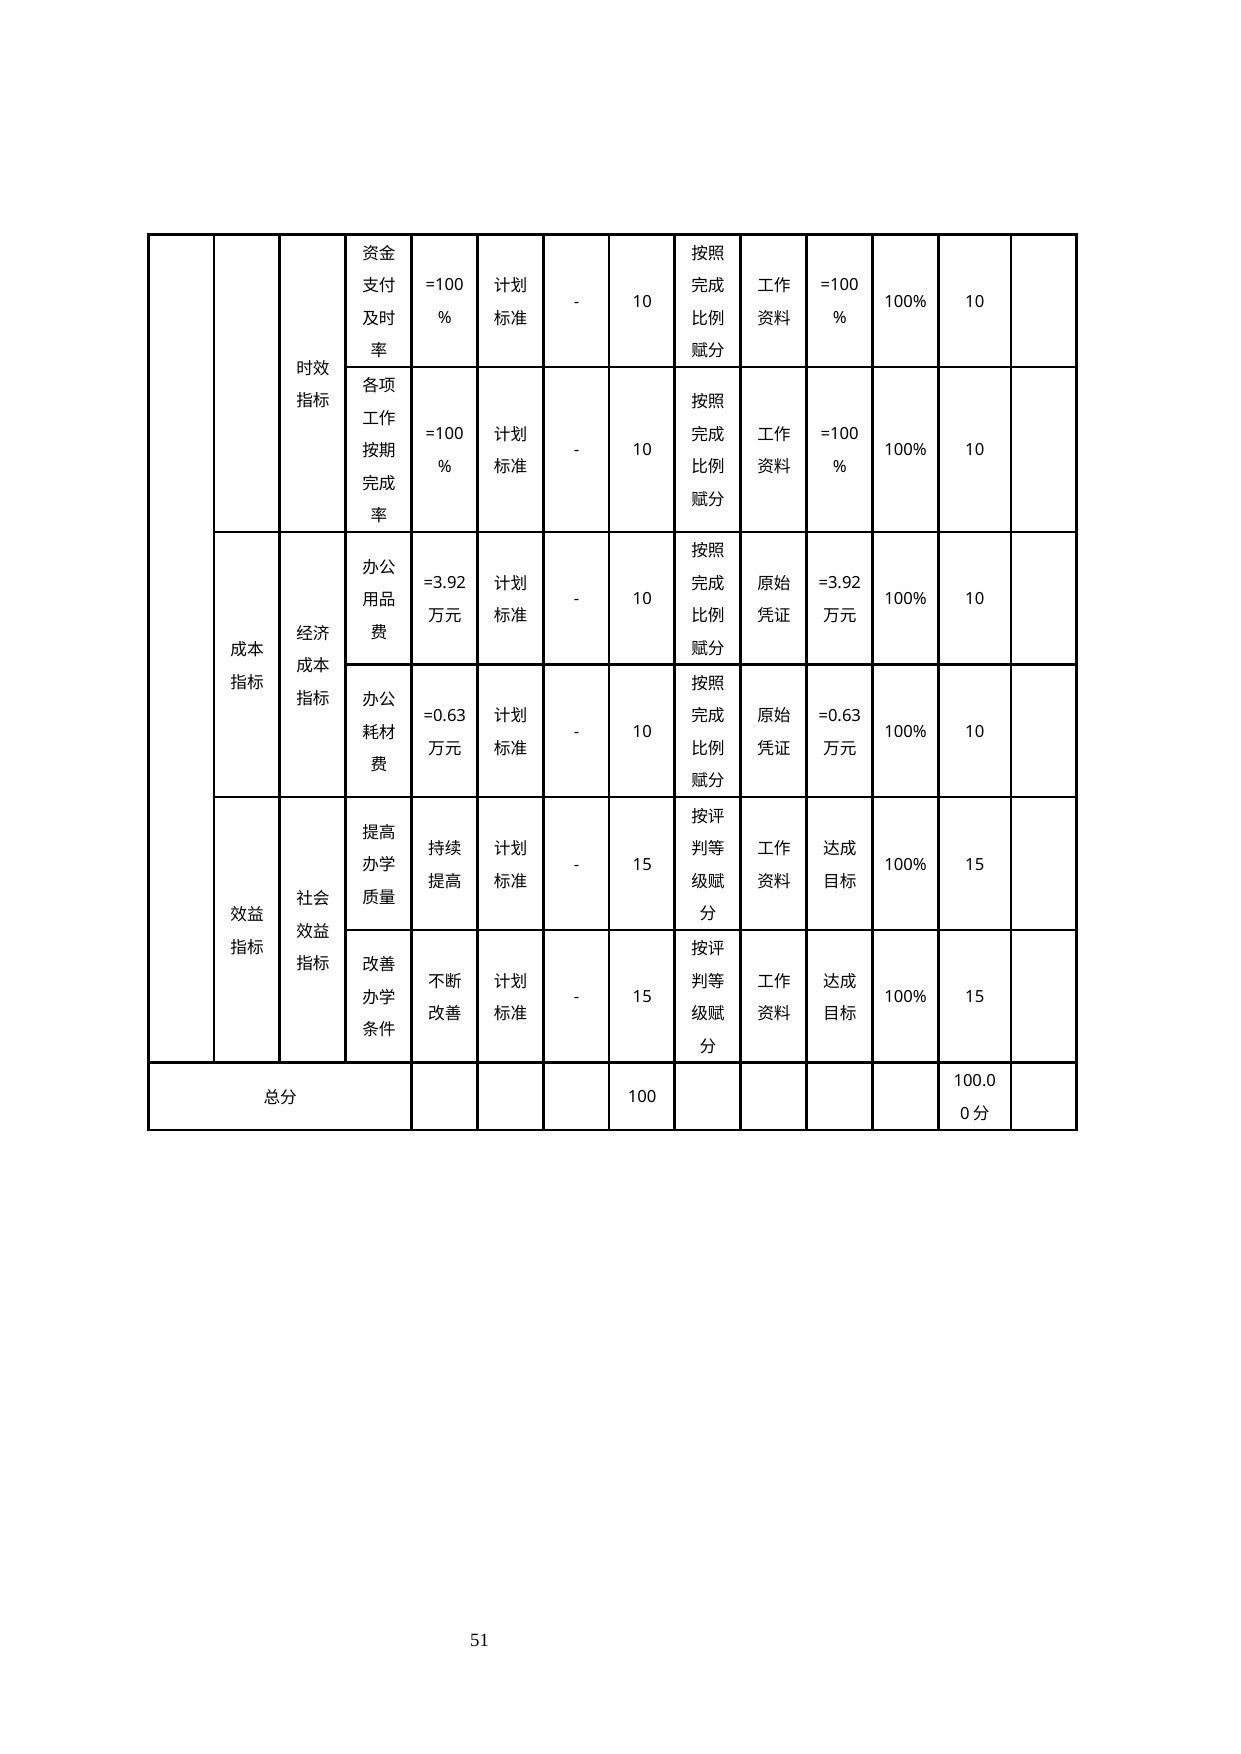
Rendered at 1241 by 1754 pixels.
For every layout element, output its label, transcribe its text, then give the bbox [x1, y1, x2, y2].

table_cell =3.92万元 [413, 533, 476, 663]
table_cell =100% [413, 236, 476, 366]
table_cell 办公用品费 [347, 533, 410, 663]
table_cell [1012, 931, 1075, 1061]
table_cell [808, 1064, 871, 1129]
table_cell - [545, 533, 608, 663]
table_cell [874, 1064, 937, 1129]
table_cell 按评判等级赋分 [676, 798, 739, 928]
table_cell 15 [940, 798, 1010, 928]
table_cell 原始凭证 [742, 533, 805, 663]
table_cell =0.63万元 [808, 666, 871, 796]
table_cell 持续提高 [413, 798, 476, 928]
table_cell 提高办学质量 [347, 798, 410, 928]
table_cell 效益指标 [215, 798, 278, 1061]
table_cell [1012, 666, 1075, 796]
table_cell 达成目标 [808, 931, 871, 1061]
table_cell 计划标准 [479, 666, 542, 796]
table_cell 100% [874, 931, 937, 1061]
table_cell [1012, 1064, 1075, 1129]
table_cell 按照完成比例赋分 [676, 533, 739, 663]
table_cell 100.00分 [940, 1064, 1010, 1129]
table_cell =3.92万元 [808, 533, 871, 663]
table_cell 不断改善 [413, 931, 476, 1061]
table_cell 总分 [150, 1064, 410, 1129]
table_cell 经济成本指标 [281, 533, 344, 796]
table_cell - [545, 798, 608, 928]
table_cell 按照完成比例赋分 [676, 666, 739, 796]
table_cell - [545, 368, 608, 531]
table_cell [1012, 533, 1075, 663]
table_cell 计划标准 [479, 798, 542, 928]
table_cell 工作资料 [742, 368, 805, 531]
table_cell 资金支付及时率 [347, 236, 410, 366]
table_cell 10 [610, 533, 673, 663]
table_cell [479, 1064, 542, 1129]
table_cell [676, 1064, 739, 1129]
table_cell [545, 1064, 608, 1129]
table_cell 100 [610, 1064, 673, 1129]
table_cell 工作资料 [742, 798, 805, 928]
table_cell 10 [940, 368, 1010, 531]
table_cell 成本指标 [215, 533, 278, 796]
table_cell 时效指标 [281, 236, 344, 531]
table_cell =100% [413, 368, 476, 531]
table_cell 15 [610, 931, 673, 1061]
table_cell 100% [874, 798, 937, 928]
table_cell 按评判等级赋分 [676, 931, 739, 1061]
table_cell 10 [940, 236, 1010, 366]
table_cell - [545, 666, 608, 796]
table_cell 15 [610, 798, 673, 928]
table_cell 10 [940, 666, 1010, 796]
table_cell 计划标准 [479, 931, 542, 1061]
table_cell 按照完成比例赋分 [676, 236, 739, 366]
table_cell 工作资料 [742, 931, 805, 1061]
table_cell 各项工作按期完成率 [347, 368, 410, 531]
table_cell 原始凭证 [742, 666, 805, 796]
table_cell 10 [610, 666, 673, 796]
table_cell [413, 1064, 476, 1129]
table_cell 100% [874, 666, 937, 796]
table_cell =0.63万元 [413, 666, 476, 796]
table_cell 100% [874, 533, 937, 663]
table_cell 计划标准 [479, 368, 542, 531]
table_cell 15 [940, 931, 1010, 1061]
table_cell [1012, 236, 1075, 366]
table_cell =100% [808, 368, 871, 531]
table_cell 100% [874, 236, 937, 366]
table_cell 改善办学条件 [347, 931, 410, 1061]
table_cell 计划标准 [479, 236, 542, 366]
table_cell 按照完成比例赋分 [676, 368, 739, 531]
table_cell - [545, 236, 608, 366]
table_cell 达成目标 [808, 798, 871, 928]
table_cell 10 [940, 533, 1010, 663]
table_cell 10 [610, 368, 673, 531]
table_cell 工作资料 [742, 236, 805, 366]
table_cell 10 [610, 236, 673, 366]
table_cell 社会效益指标 [281, 798, 344, 1061]
table_cell 计划标准 [479, 533, 542, 663]
table_cell [742, 1064, 805, 1129]
table_cell =100% [808, 236, 871, 366]
table_cell 100% [874, 368, 937, 531]
table_cell 办公耗材费 [347, 666, 410, 796]
table_cell [1012, 368, 1075, 531]
table_cell - [545, 931, 608, 1061]
table_cell [1012, 798, 1075, 928]
